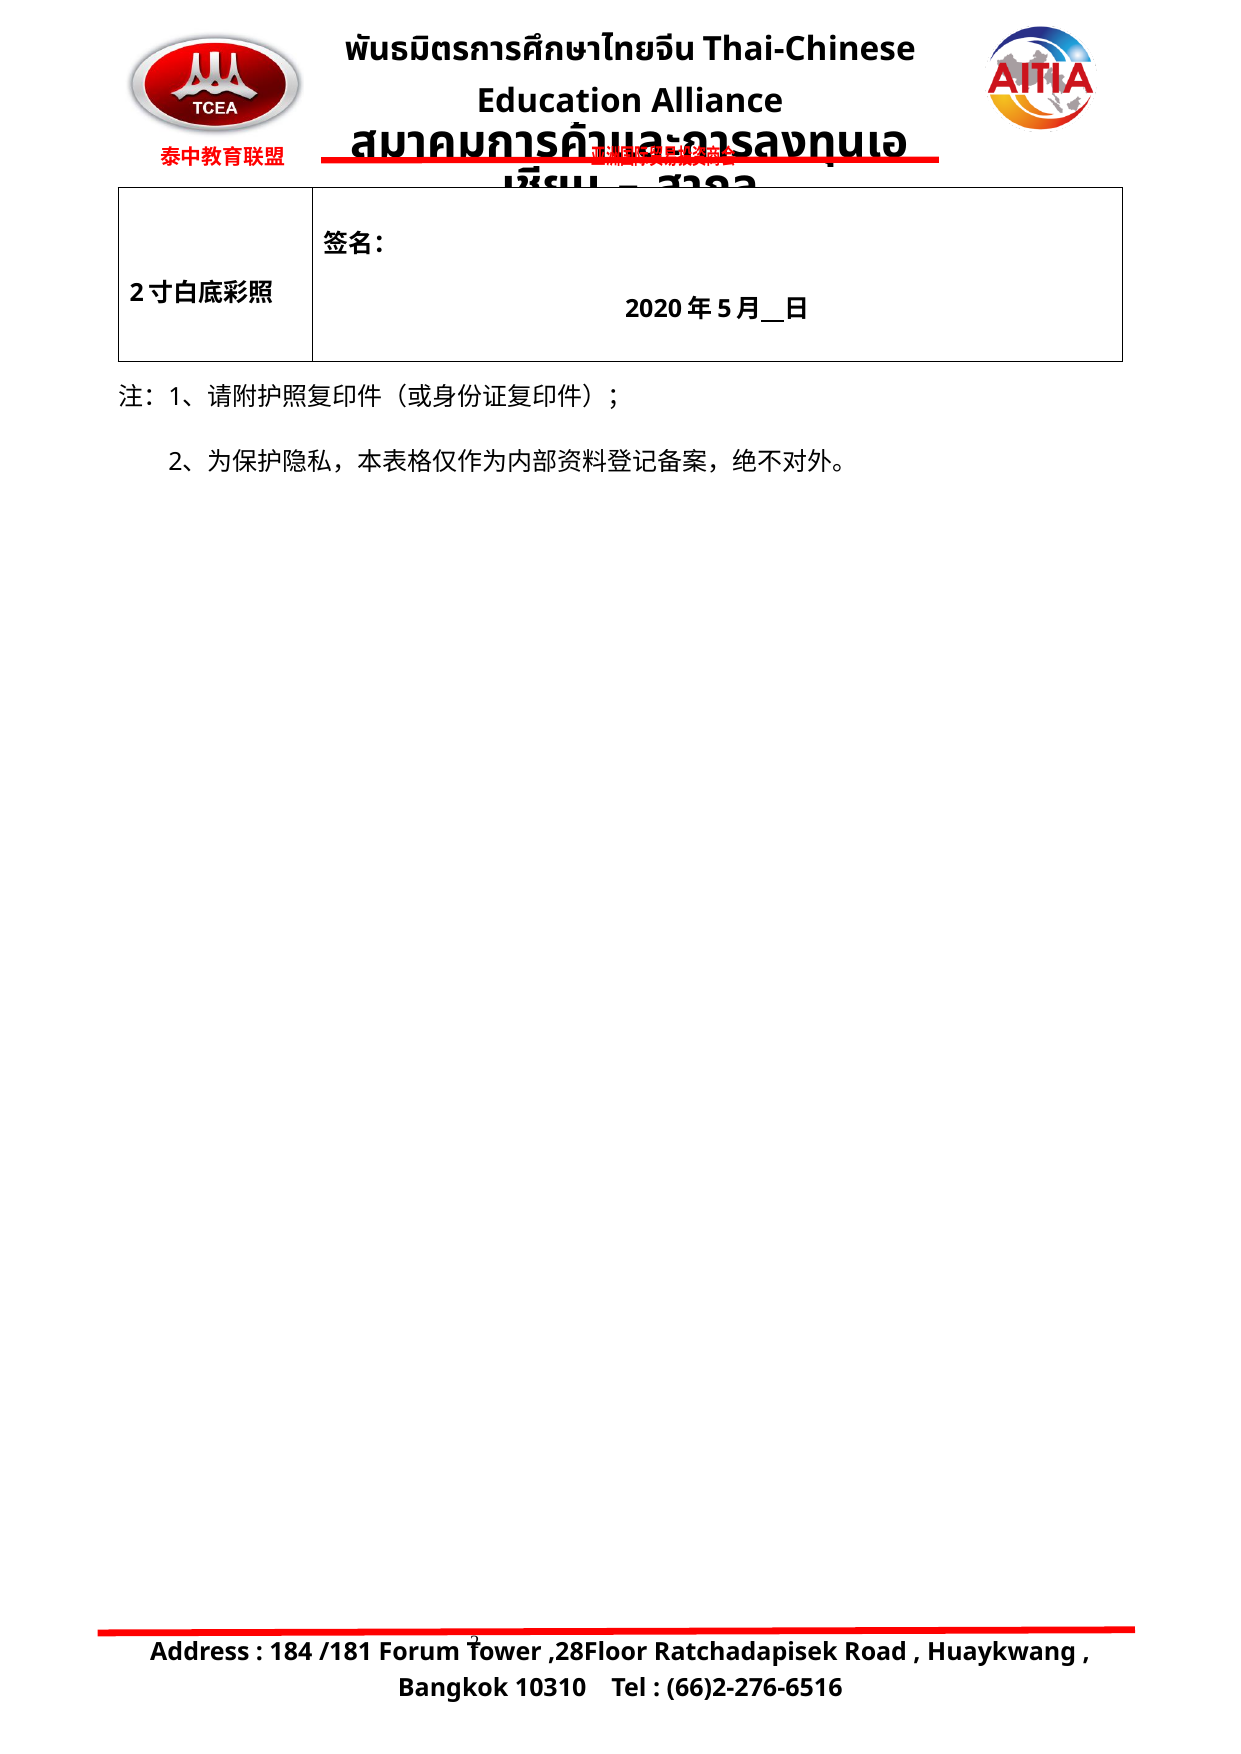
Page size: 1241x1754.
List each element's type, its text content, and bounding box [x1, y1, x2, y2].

text 2、为保护隐私，本表格仅作为内部资料登记备案，绝不对外。 [118, 427, 1122, 492]
table_cell 签名： 2020年5月 日 [313, 188, 1122, 361]
picture [120, 23, 303, 144]
picture [984, 25, 1097, 132]
text 注：1、请附护照复印件（或身份证复印件）； [118, 362, 1122, 427]
table_cell 2寸白底彩照 [119, 188, 312, 361]
